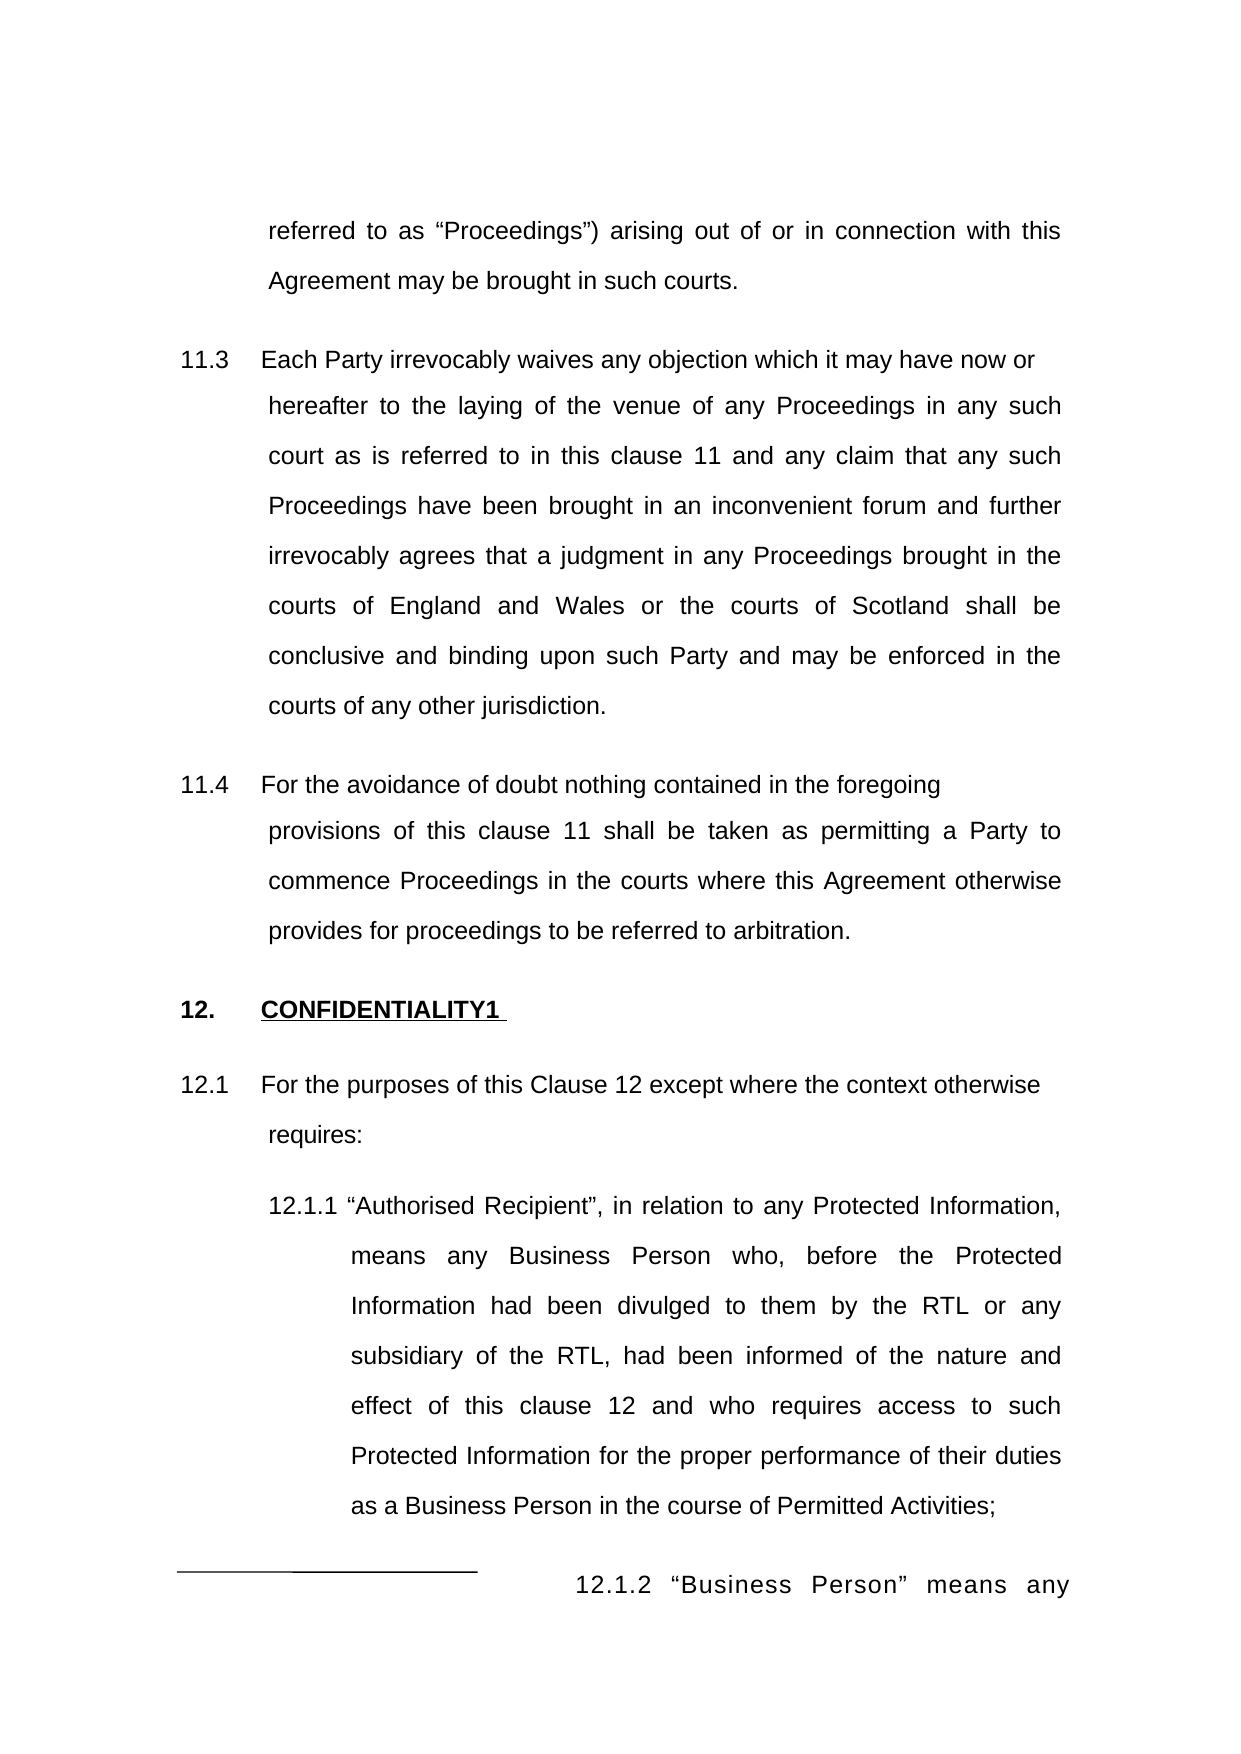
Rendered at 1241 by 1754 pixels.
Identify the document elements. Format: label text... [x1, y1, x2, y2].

text 12. CONFIDENTIALITY1 [178, 995, 1070, 1024]
text 12.1.1 “Authorised Recipient”, in relation to any Protected Information, means any Business Person who, before the Protected Information had been divulged to them by the RTL or any subsidiary of the RTL, had been informed of the nature and effect of this clause 12 and who requires access to such Protected Information for the proper performance of their duties as a Business Person in the course of Permitted Activities; [268, 1174, 1063, 1524]
text provisions of this clause 11 shall be taken as permitting a Party to commence Proceedings in the courts where this Agreement otherwise provides for proceedings to be referred to arbitration. [268, 799, 1063, 949]
text hereafter to the laying of the venue of any Proceedings in any such court as is referred to in this clause 11 and any claim that any such Proceedings have been brought in an inconvenient forum and further irrevocably agrees that a judgment in any Proceedings brought in the courts of England and Wales or the courts of Scotland shall be conclusive and binding upon such Party and may be enforced in the courts of any other jurisdiction. [268, 374, 1063, 724]
text 11.3 Each Party irrevocably waives any objection which it may have now or [178, 345, 1070, 374]
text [268, 1570, 1070, 1599]
text 11.4 For the avoidance of doubt nothing contained in the foregoing [178, 770, 1070, 799]
text referred to as “Proceedings”) arising out of or in connection with this Agreement may be brought in such courts. [268, 199, 1063, 299]
text 12.1 For the purposes of this Clause 12 except where the context otherwise [178, 1070, 1070, 1099]
text requires: [268, 1120, 1070, 1149]
